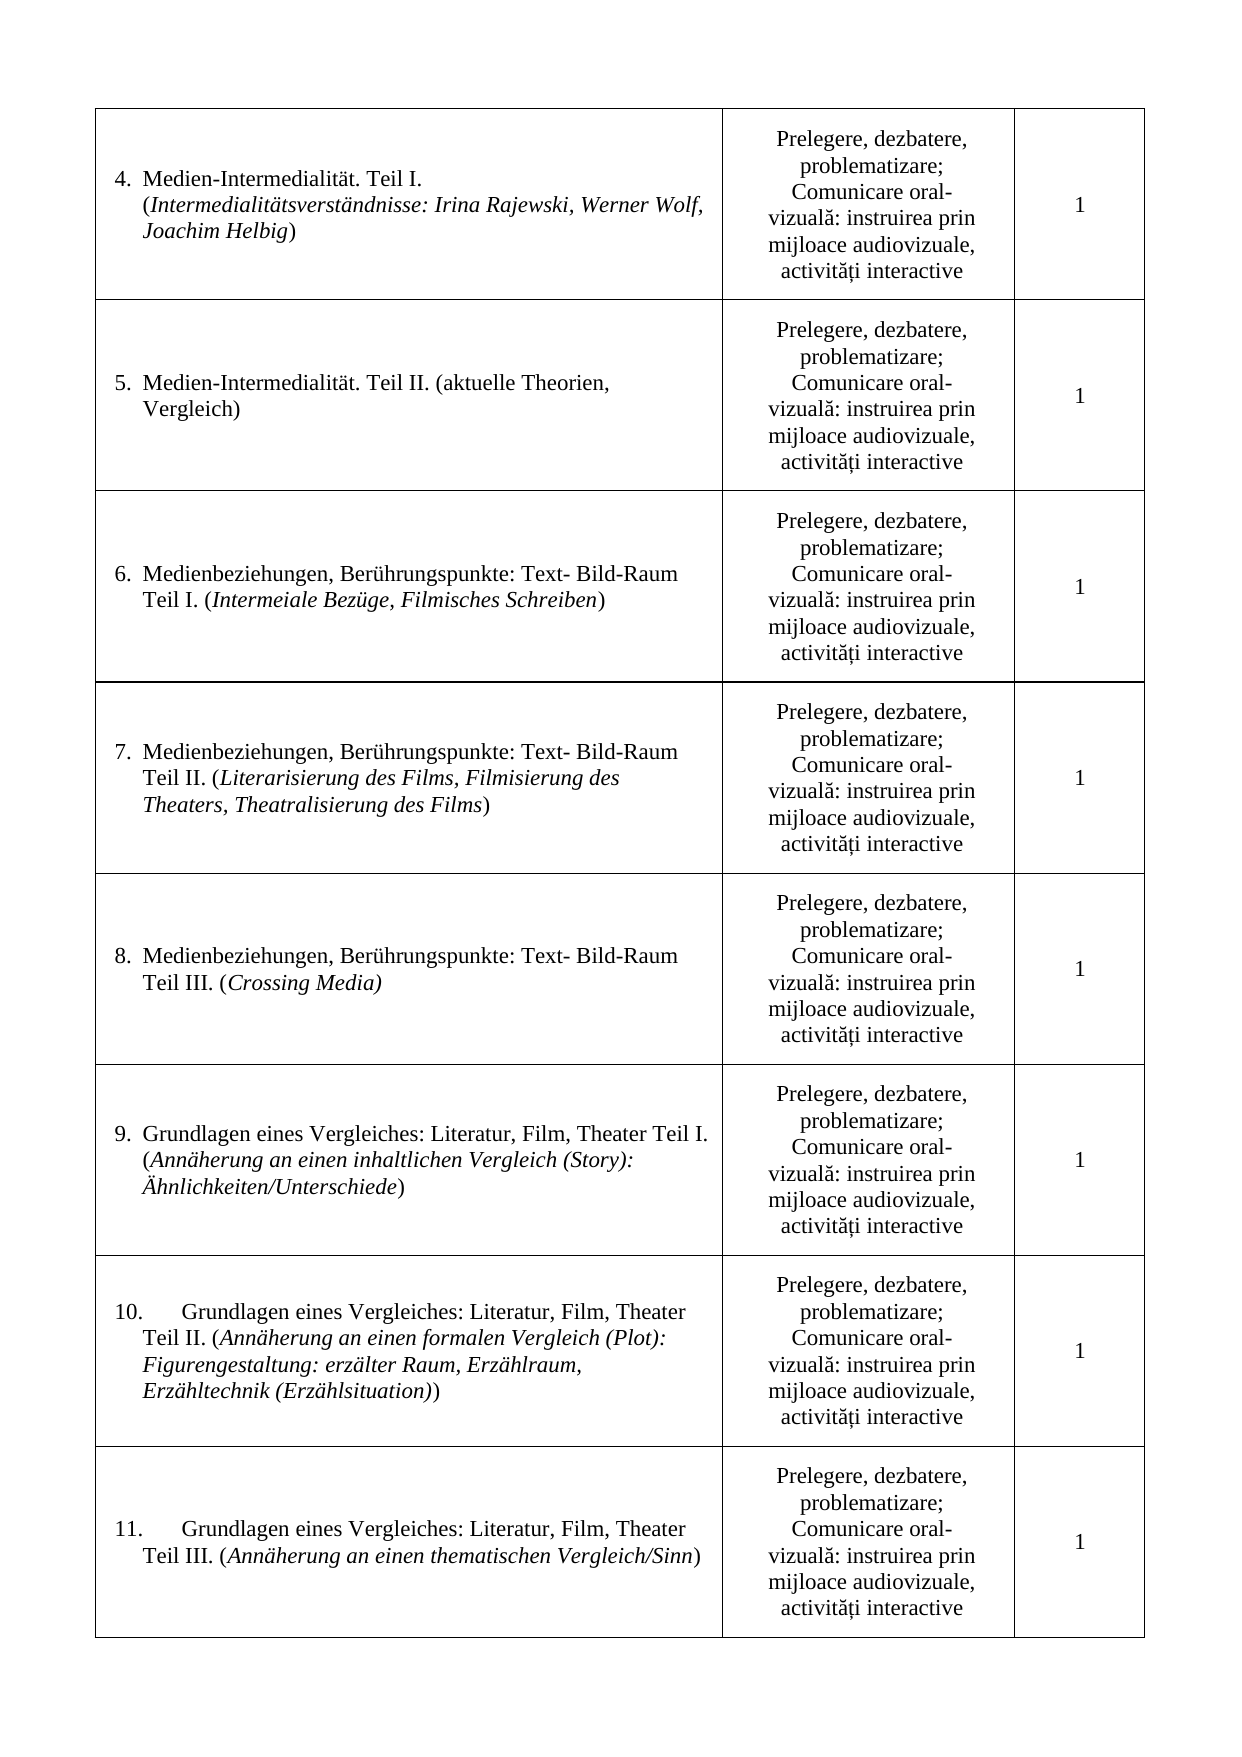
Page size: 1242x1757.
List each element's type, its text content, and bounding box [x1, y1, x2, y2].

table_cell 1 [1015, 1256, 1144, 1446]
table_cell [723, 1447, 1014, 1637]
table_cell Prelegere, dezbatere, problematizare; Comunicare oral-vizuală: instruirea prin mijloace audiovizuale, activități interactive [723, 1065, 1014, 1254]
table_cell Prelegere, dezbatere, problematizare; Comunicare oral-vizuală: instruirea prin mijloace audiovizuale, activități interactive [723, 683, 1014, 872]
table_cell 1 [1015, 300, 1144, 490]
table_cell Grundlagen eines Vergleiches: Literatur, Film, Theater Teil III. (Annäherung an einen thematischen Vergleich/Sinn) [96, 1447, 722, 1637]
table_cell 1 [1015, 491, 1144, 681]
table_cell 1 [1015, 683, 1144, 872]
table_cell Prelegere, dezbatere, problematizare; Comunicare oral-vizuală: instruirea prin mijloace audiovizuale, activități interactive [723, 300, 1014, 490]
table_cell Medien-Intermedialität. Teil I. (Intermedialitätsverständnisse: Irina Rajewski, Werner Wolf, Joachim Helbig) [96, 109, 722, 299]
table_cell Grundlagen eines Vergleiches: Literatur, Film, Theater Teil II. (Annäherung an einen formalen Vergleich (Plot): Figurengestaltung: erzälter Raum, Erzählraum, Erzähltechnik (Erzählsituation)) [96, 1256, 722, 1446]
table_cell Prelegere, dezbatere, problematizare; Comunicare oral-vizuală: instruirea prin mijloace audiovizuale, activități interactive [723, 1256, 1014, 1446]
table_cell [723, 109, 1014, 299]
table_cell Medienbeziehungen, Berührungspunkte: Text- Bild-Raum Teil II. (Literarisierung des Films, Filmisierung des Theaters, Theatralisierung des Films) [96, 683, 722, 872]
table_cell Grundlagen eines Vergleiches: Literatur, Film, Theater Teil I. (Annäherung an einen inhaltlichen Vergleich (Story): Ähnlichkeiten/Unterschiede) [96, 1065, 722, 1254]
table_cell Medienbeziehungen, Berührungspunkte: Text- Bild-Raum Teil III. (Crossing Media) [96, 874, 722, 1063]
table_cell Prelegere, dezbatere, problematizare; Comunicare oral-vizuală: instruirea prin mijloace audiovizuale, activități interactive [723, 874, 1014, 1063]
table_cell Medienbeziehungen, Berührungspunkte: Text- Bild-Raum Teil I. (Intermeiale Bezüge, Filmisches Schreiben) [96, 491, 722, 681]
table_cell 1 [1015, 874, 1144, 1063]
table_cell 1 [1015, 1447, 1144, 1637]
table_cell Prelegere, dezbatere, problematizare; Comunicare oral-vizuală: instruirea prin mijloace audiovizuale, activități interactive [723, 491, 1014, 681]
table_cell 1 [1015, 1065, 1144, 1254]
table_cell 1 [1015, 109, 1144, 299]
table_cell Medien-Intermedialität. Teil II. (aktuelle Theorien, Vergleich) [96, 300, 722, 490]
